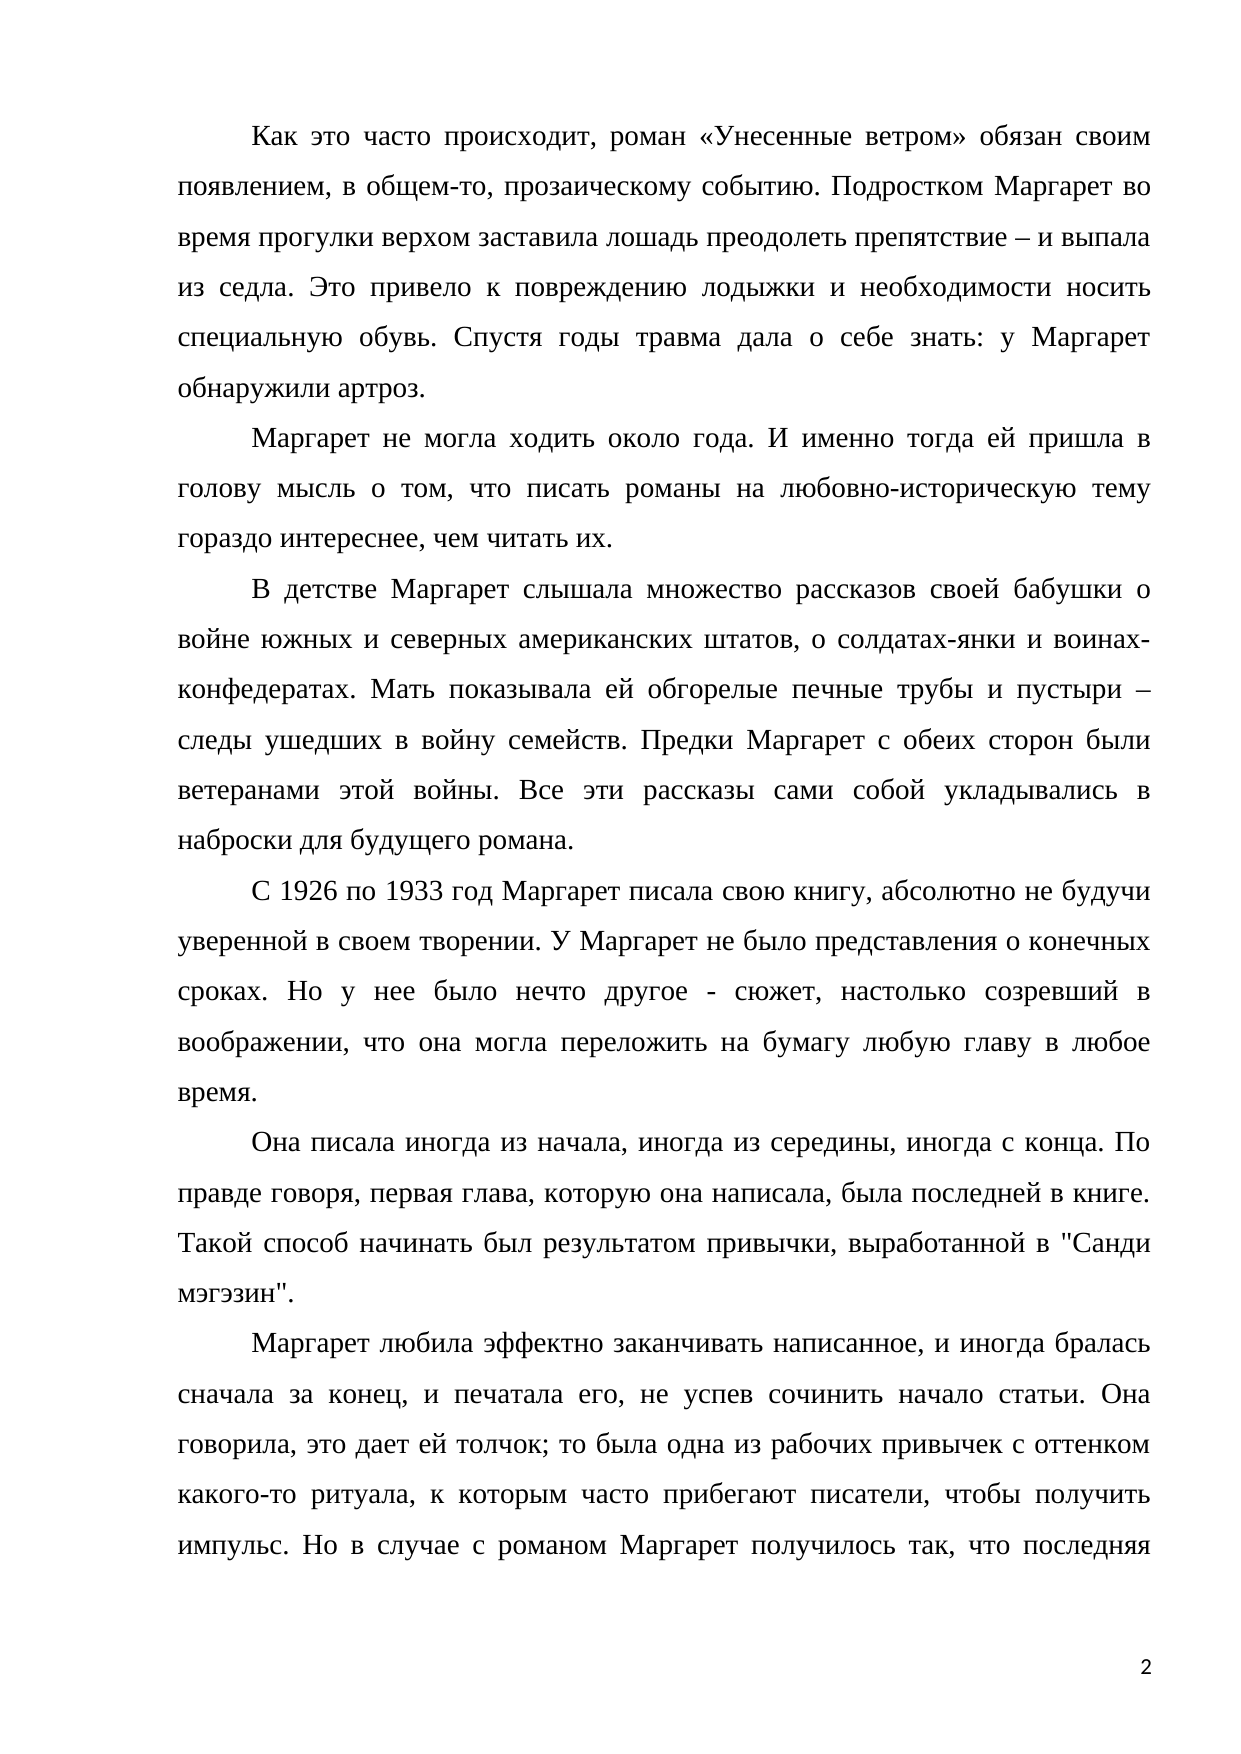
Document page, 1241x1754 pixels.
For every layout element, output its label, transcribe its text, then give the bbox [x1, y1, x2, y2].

text Маргарет не могла ходить около года. И именно тогда ей пришла в голову мысль о том, что писать романы на любовно-историческую тему гораздо интереснее, чем читать их. [177, 420, 1152, 554]
text С 1926 по 1933 год Маргарет писала свою книгу, абсолютно не будучи уверенной в своем творении. У Маргарет не было представления о конечных сроках. Но у нее было нечто другое - сюжет, настолько созревший в воображении, что она могла переложить на бумагу любую главу в любое время. [177, 873, 1152, 1108]
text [177, 1326, 1152, 1560]
text Как это часто происходит, роман «Унесенные ветром» обязан своим появлением, в общем-то, прозаическому событию. Подростком Маргарет во время прогулки верхом заставила лошадь преодолеть препятствие – и выпала из седла. Это привело к повреждению лодыжки и необходимости носить специальную обувь. Спустя годы травма дала о себе знать: у Маргарет обнаружили артроз. [177, 118, 1152, 403]
text Она писала иногда из начала, иногда из середины, иногда с конца. По правде говоря, первая глава, которую она написала, была последней в книге. Такой способ начинать был результатом привычки, выработанной в "Санди мэгэзин". [177, 1124, 1152, 1309]
text В детстве Маргарет слышала множество рассказов своей бабушки о войне южных и северных американских штатов, о солдатах-янки и воинах-конфедератах. Мать показывала ей обгорелые печные трубы и пустыри – следы ушедших в войну семейств. Предки Маргарет с обеих сторон были ветеранами этой войны. Все эти рассказы сами собой укладывались в наброски для будущего романа. [177, 571, 1152, 856]
